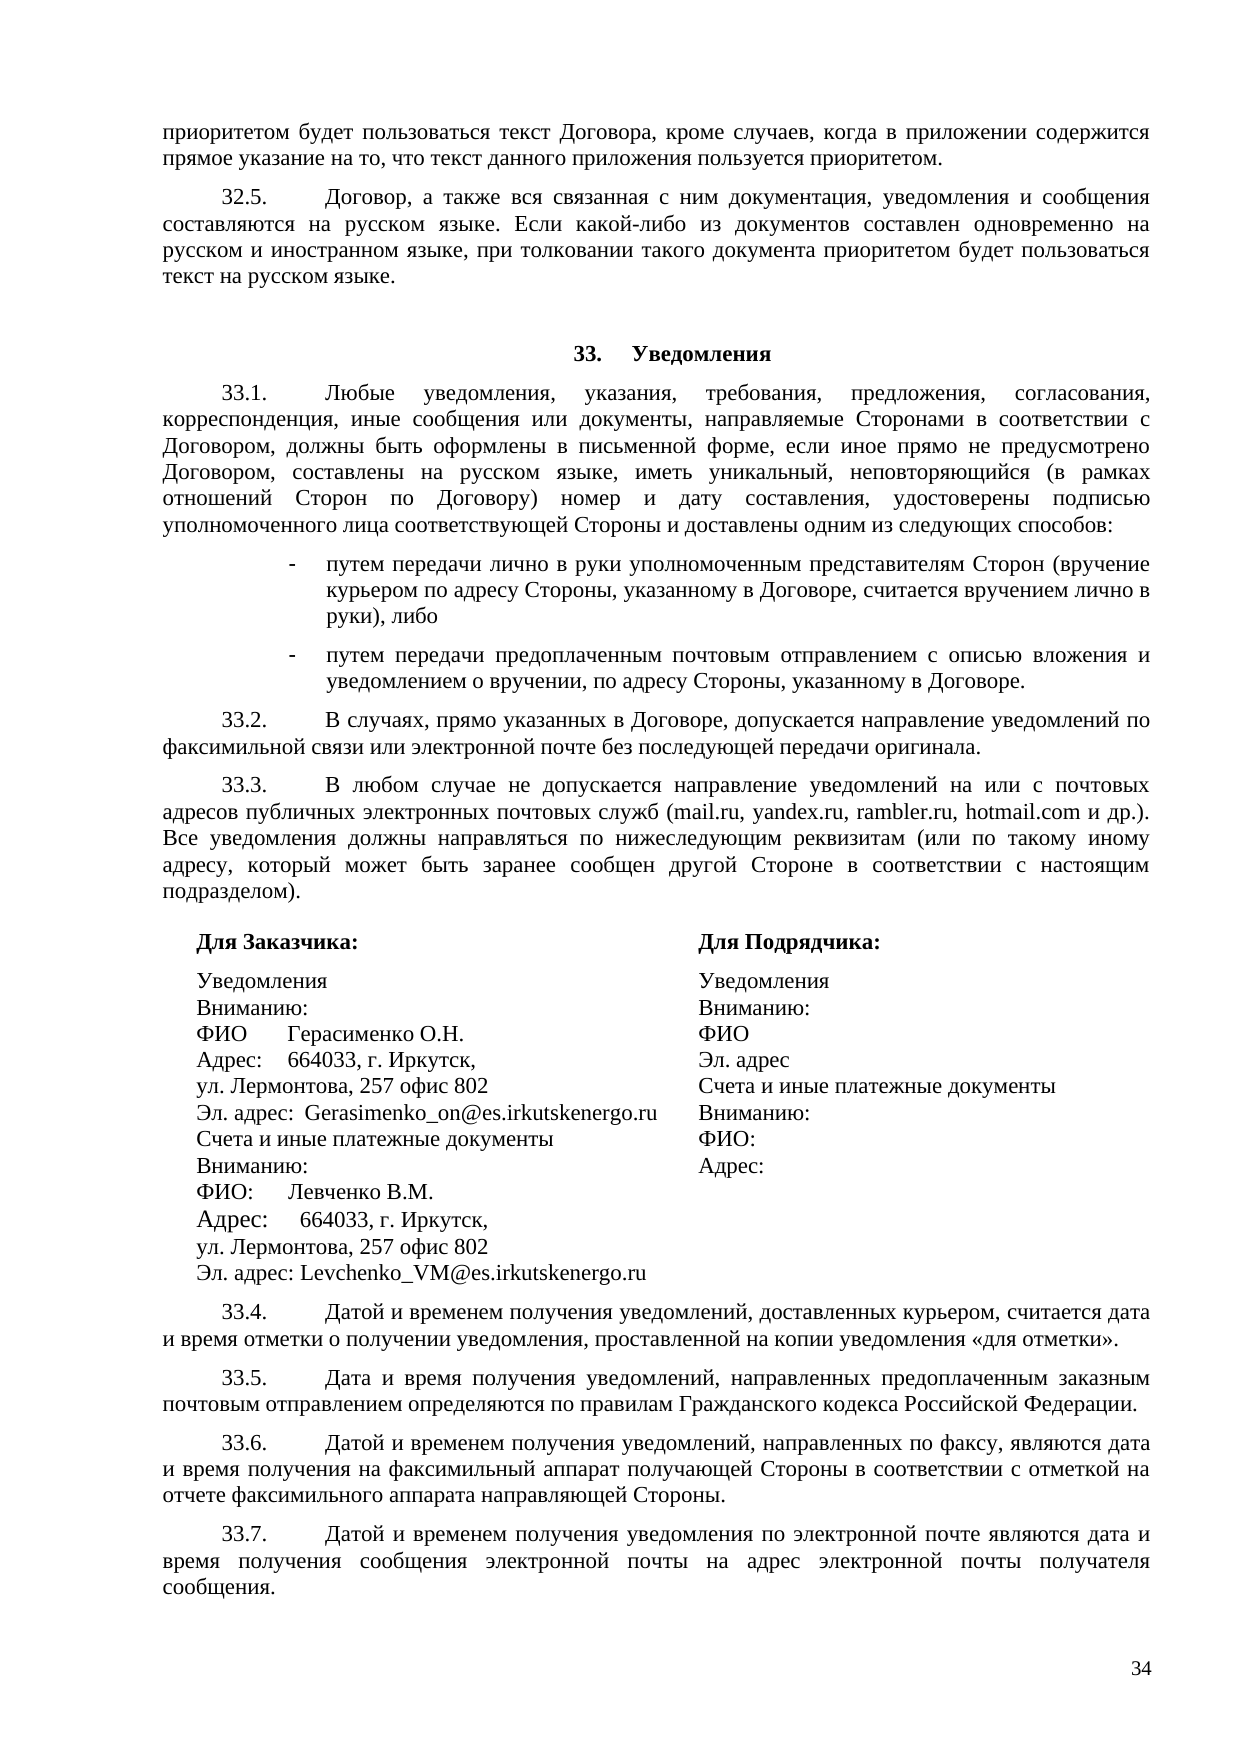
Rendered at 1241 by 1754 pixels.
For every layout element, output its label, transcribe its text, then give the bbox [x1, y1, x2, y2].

text Уведомления [177, 340, 1152, 366]
text Датой и временем получения уведомлений, доставленных курьером, считается дата и время отметки о получении уведомления, проставленной на копии уведомления «для отметки». [162, 1298, 1152, 1351]
text путем передачи предоплаченным почтовым отправлением с описью вложения и уведомлением о вручении, по адресу Стороны, указанному в Договоре. [288, 641, 1152, 694]
text В любом случае не допускается направление уведомлений на или с почтовых адресов публичных электронных почтовых служб (mail.ru, yandex.ru, rambler.ru, hotmail.com и др.). Все уведомления должны направляться по нижеследующим реквизитам (или по такому иному адресу, который может быть заранее сообщен другой Стороне в соответствии с настоящим подразделом). [162, 772, 1152, 903]
table_header Для Заказчика: [185, 916, 687, 967]
text Дата и время получения уведомлений, направленных предоплаченным заказным почтовым отправлением определяются по правилам Гражданского кодекса Российской Федерации. [162, 1363, 1152, 1416]
text Любые уведомления, указания, требования, предложения, согласования, корреспонденция, иные сообщения или документы, направляемые Сторонами в соответствии с Договором, должны быть оформлены в письменной форме, если иное прямо не предусмотрено Договором, составлены на русском языке, иметь уникальный, неповторяющийся (в рамках отношений Сторон по Договору) номер и дату составления, удостоверены подписью уполномоченного лица соответствующей Стороны и доставлены одним из следующих способов: [162, 379, 1152, 537]
table_cell Уведомления Вниманию: ФИО Эл. адрес Счета и иные платежные документы Вниманию: ФИО: Адрес: [687, 967, 1152, 1286]
table_cell Уведомления Вниманию: ФИО Герасименко О.Н. Адрес: . Иркутск, ул. Лермонтова, 257 офис 802 Эл. адрес: Gerasimenko_on@es.irkutskenergo.ru Счета и иные платежные документы Вниманию: ФИО: Левченко В.М. Адрес: . Иркутск, ул. Лермонтова, 257 офис 802 Эл. адрес: Levchenko_VM@es.irkutskenergo.ru [185, 967, 687, 1286]
text В случаях, прямо указанных в Договоре, допускается направление уведомлений по факсимильной связи или электронной почте без последующей передачи оригинала. [162, 706, 1152, 759]
table_header Для Подрядчика: [687, 916, 1152, 967]
text Договор, а также вся связанная с ним документация, уведомления и сообщения составляются на русском языке. Если какой-либо из документов составлен одновременно на русском и иностранном языке, при толковании такого документа приоритетом будет пользоваться текст на русском языке. [162, 183, 1152, 289]
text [162, 118, 1152, 171]
text путем передачи лично в руки уполномоченным представителям Сторон (вручение курьером по адресу Стороны, указанному в Договоре, считается вручением лично в руки), либо [288, 549, 1152, 629]
text Датой и временем получения уведомления по электронной почте являются дата и время получения сообщения электронной почты на адрес электронной почты получателя сообщения. [162, 1520, 1152, 1599]
text Датой и временем получения уведомлений, направленных по факсу, являются дата и время получения на факсимильный аппарат получающей Стороны в соответствии с отметкой на отчете факсимильного аппарата направляющей Стороны. [162, 1429, 1152, 1508]
